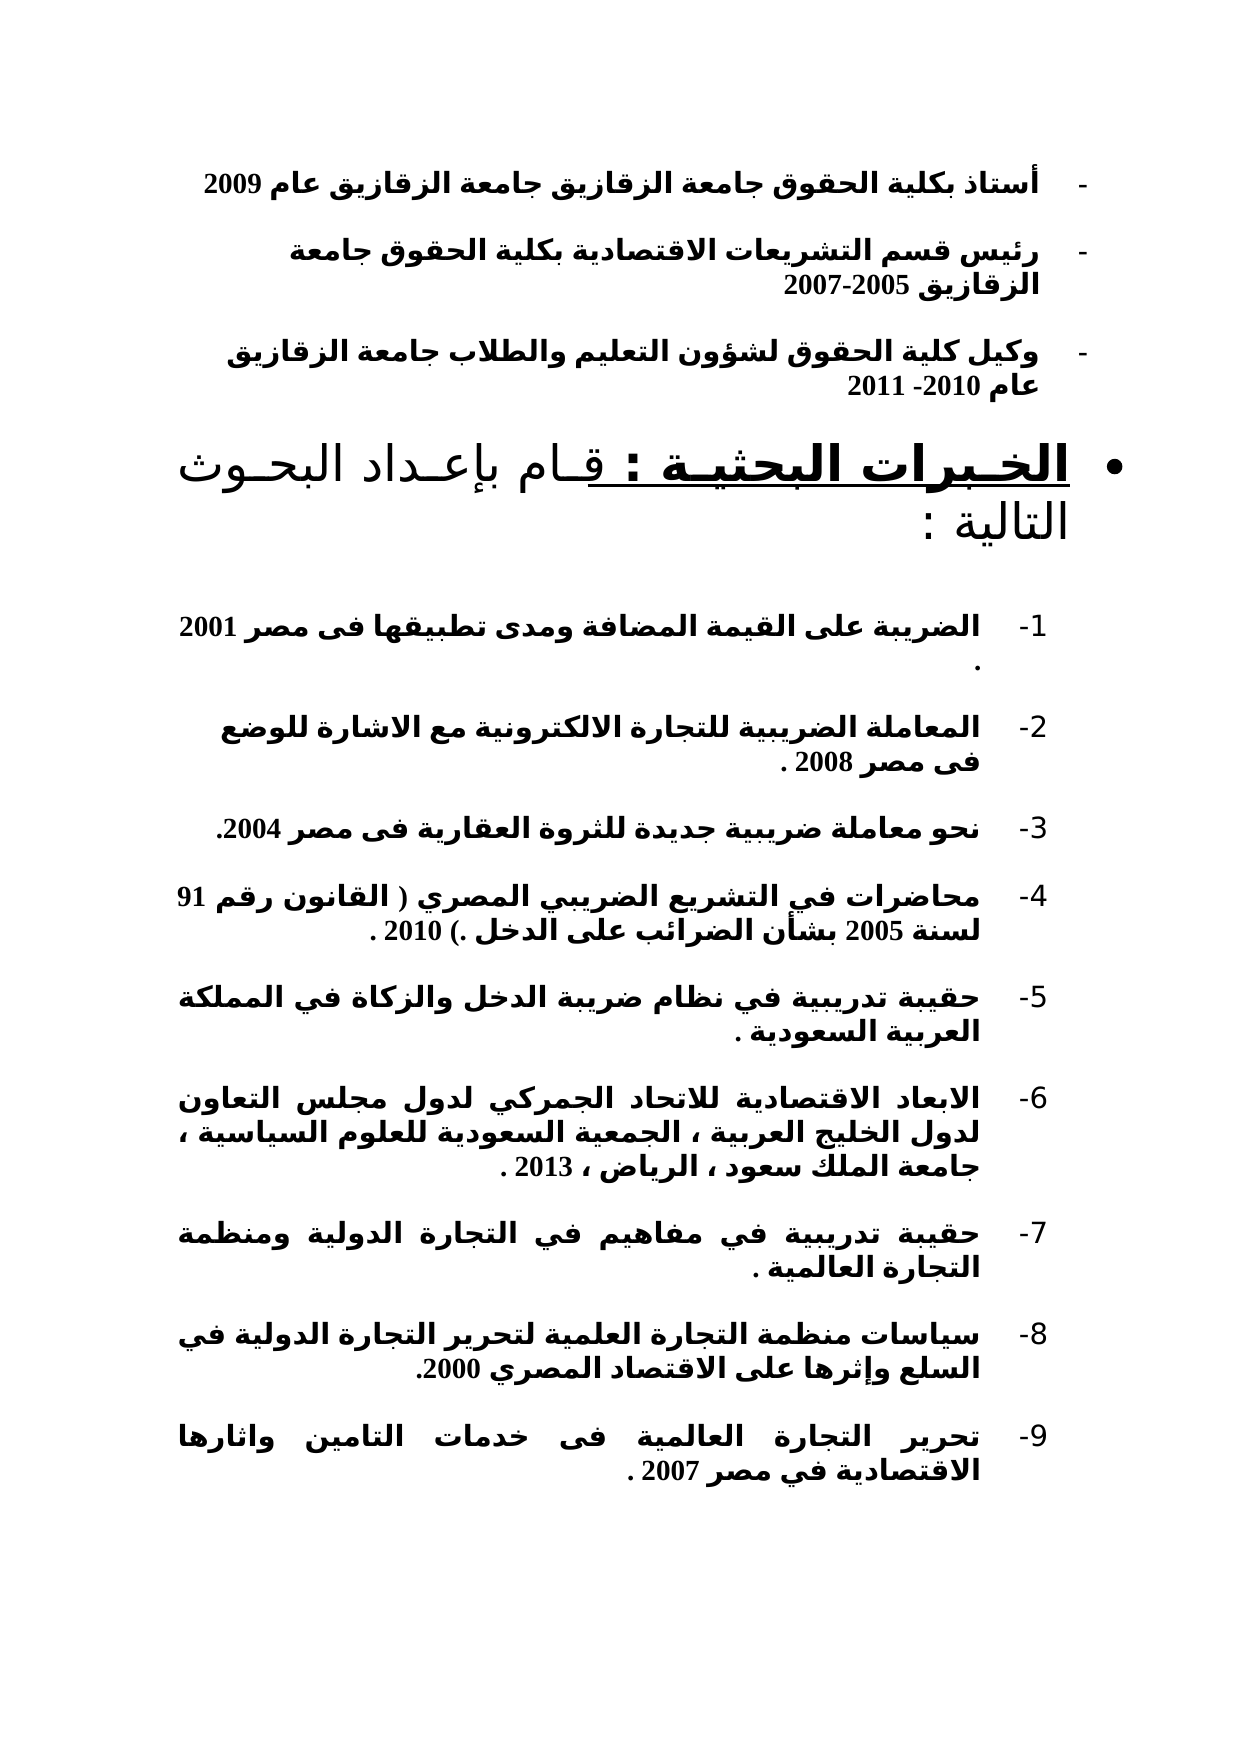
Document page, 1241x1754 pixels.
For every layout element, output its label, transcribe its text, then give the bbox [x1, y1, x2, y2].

list سياسات منظمة التجارة العلمية لتحرير التجارة الدولية في السلع وإثرها على الاقتصاد المصري 2000. [177, 1317, 1019, 1385]
list نحو معاملة ضريبية جديدة للثروة العقارية فى مصر 2004. [177, 811, 1019, 845]
list محاضرات في التشريع الضريبي المصري ( القانون رقم 91 لسنة 2005 بشأن الضرائب على الدخل .) 2010 . [177, 879, 1019, 947]
list المعاملة الضريبية للتجارة الالكترونية مع الاشارة للوضع فى مصر 2008 . [177, 710, 1019, 778]
list رئيس قسم التشريعات الاقتصادية بكلية الحقوق جامعة الزقازيق 2005-2007 [177, 233, 1078, 301]
list تحرير التجارة العالمية فى خدمات التامين واثارها الاقتصادية في مصر 2007 . [177, 1419, 1019, 1486]
list الابعاد الاقتصادية للاتحاد الجمركي لدول مجلس التعاون لدول الخليج العربية ، الجمعية السعودية للعلوم السياسية ، جامعة الملك سعود ، الرياض ، 2013 . [177, 1081, 1019, 1183]
list أستاذ بكلية الحقوق جامعة الزقازيق جامعة الزقازيق عام 2009 [177, 166, 1078, 200]
list الضريبة على القيمة المضافة ومدى تطبيقها فى مصر 2001 . [177, 609, 1019, 676]
list وكيل كلية الحقوق لشؤون التعليم والطلاب جامعة الزقازيق عام 2010- 2011 [177, 334, 1078, 401]
list حقيبة تدريبية في نظام ضريبة الدخل والزكاة في المملكة العربية السعودية . [177, 980, 1019, 1048]
list الخبرات البحثية : قام بإعداد البحوث التالية : [177, 435, 1107, 551]
list حقيبة تدريبية في مفاهيم في التجارة الدولية ومنظمة التجارة العالمية . [177, 1216, 1019, 1284]
